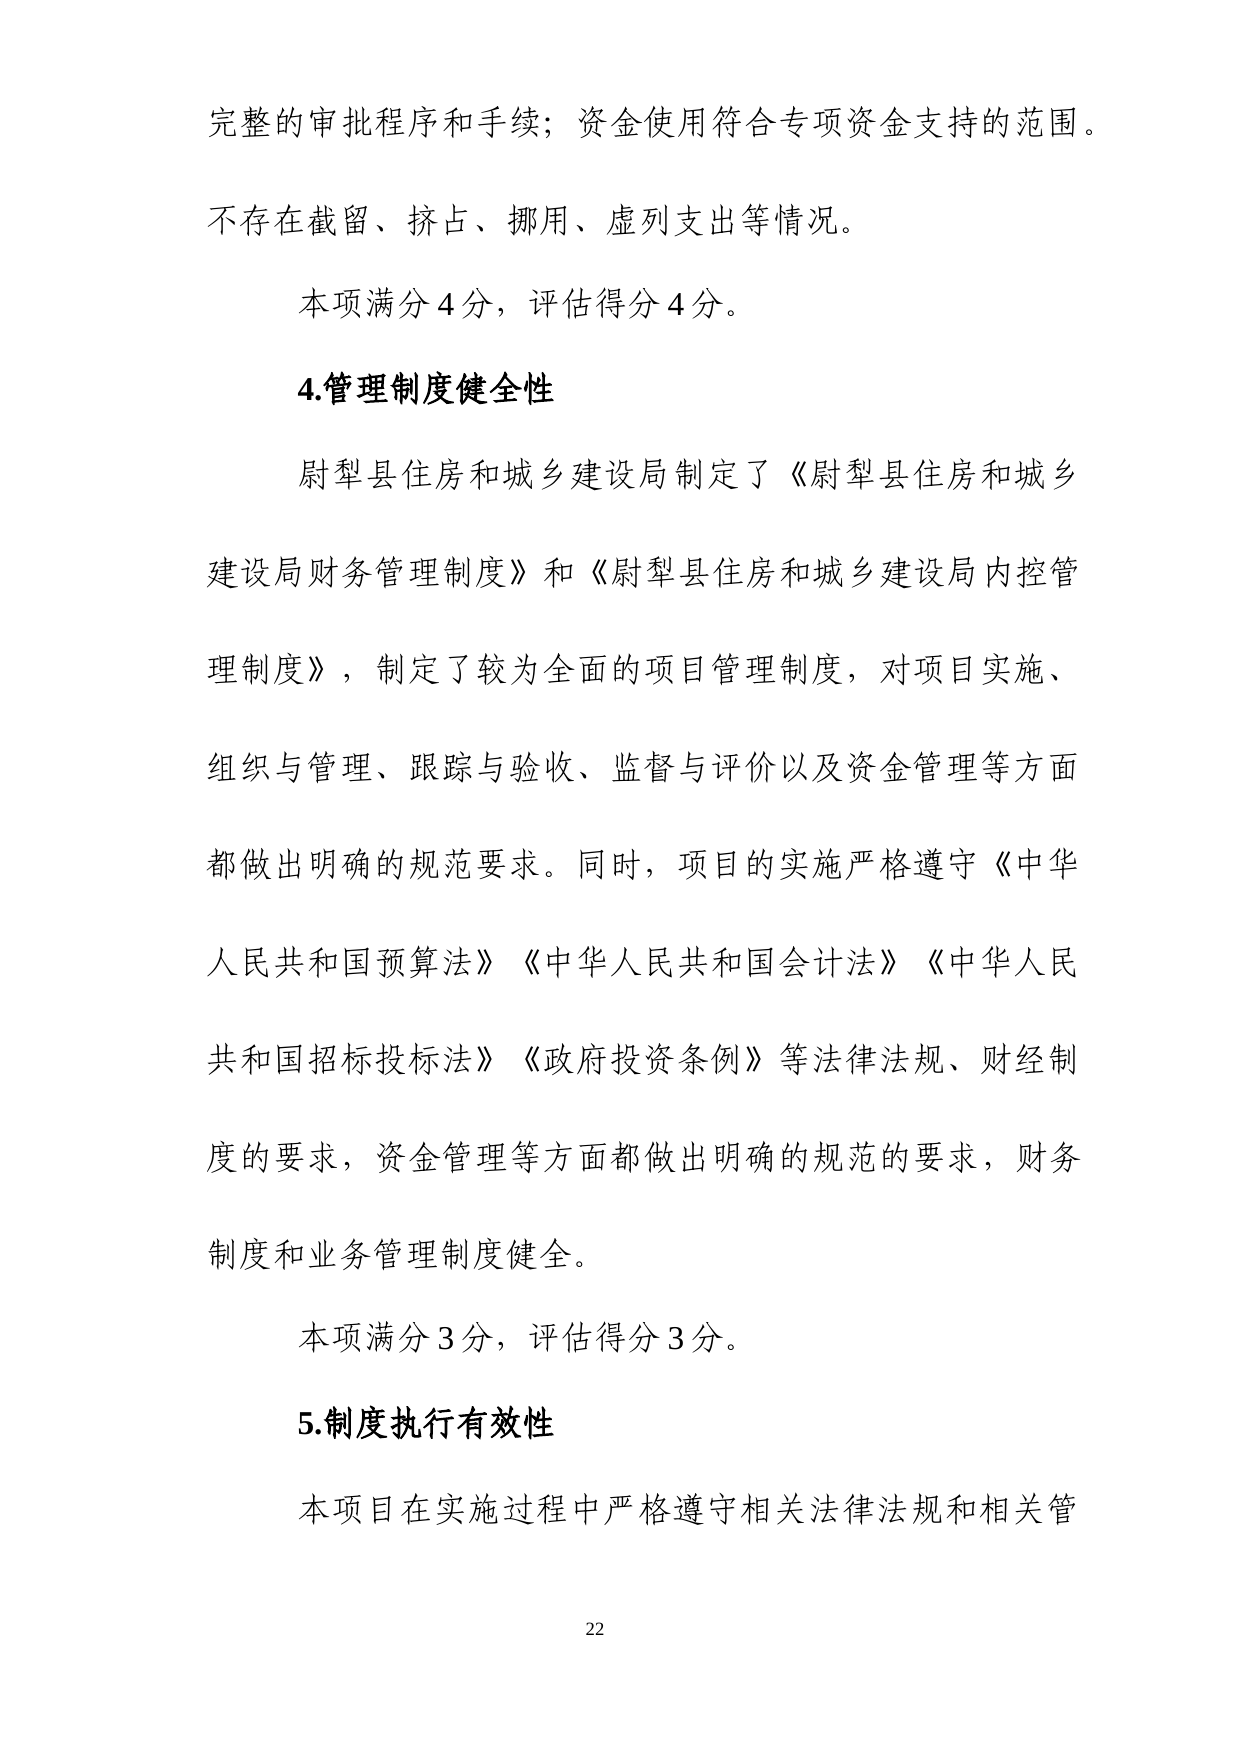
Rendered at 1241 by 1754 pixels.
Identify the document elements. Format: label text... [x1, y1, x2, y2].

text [206, 1474, 1082, 1539]
text 本项满分4分，评估得分4分。 [206, 269, 1082, 334]
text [206, 88, 1082, 250]
text 5.制度执行有效性 [206, 1389, 1082, 1454]
text 4.管理制度健全性 [206, 354, 1082, 419]
text 本项满分3分，评估得分3分。 [206, 1304, 1082, 1369]
text 尉犁县住房和城乡建设局制定了《尉犁县住房和城乡建设局财务管理制度》和《尉犁县住房和城乡建设局内控管理制度》，制定了较为全面的项目管理制度，对项目实施、组织与管理、跟踪与验收、监督与评价以及资金管理等方面都做出明确的规范要求。同时，项目的实施严格遵守《中华人民共和国预算法》《中华人民共和国会计法》《中华人民共和国招标投标法》《政府投资条例》等法律法规、财经制度的要求，资金管理等方面都做出明确的规范的要求，财务制度和业务管理制度健全。 [206, 440, 1082, 1285]
